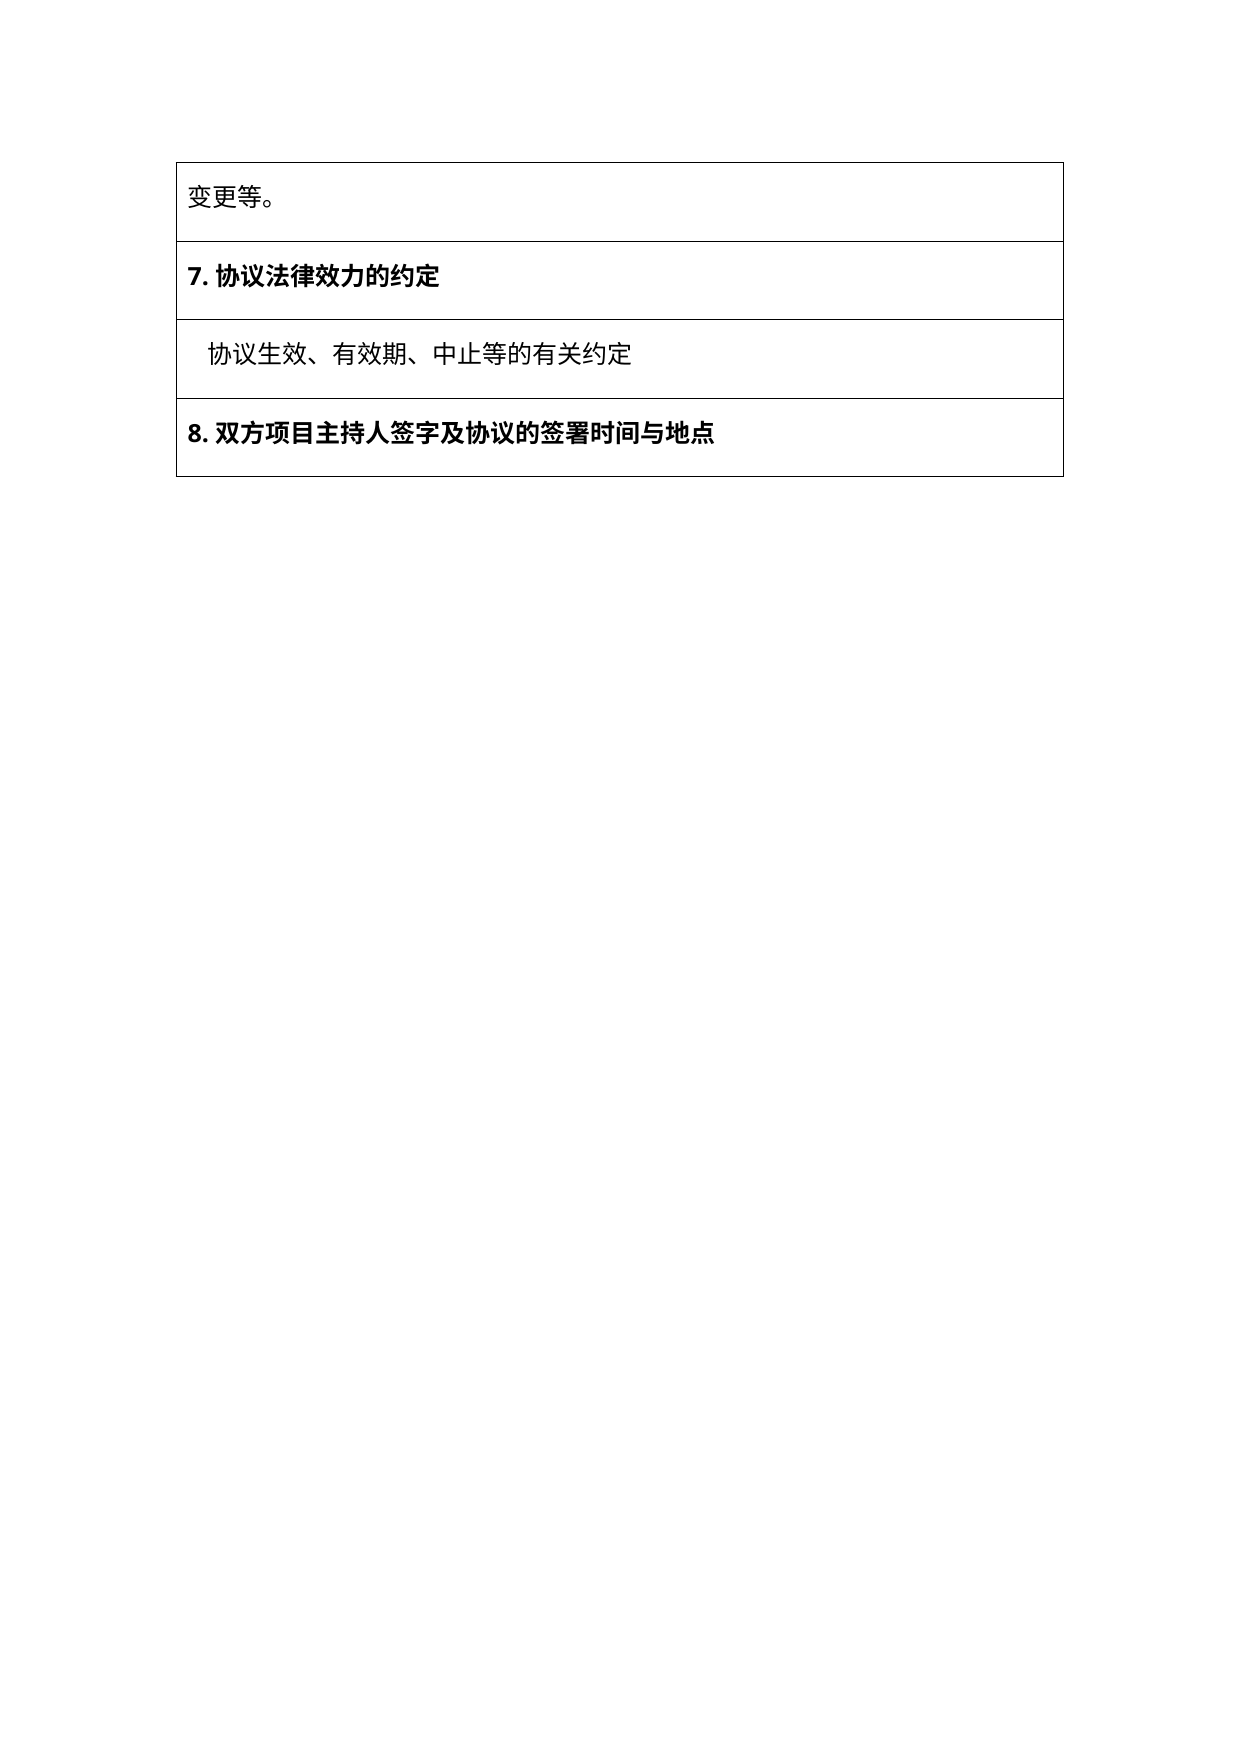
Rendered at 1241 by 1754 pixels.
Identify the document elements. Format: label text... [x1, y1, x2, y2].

table_cell 协议生效、有效期、中止等的有关约定 [177, 320, 1063, 398]
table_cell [177, 163, 1063, 241]
table_cell 7. 协议法律效力的约定 [177, 242, 1063, 319]
table_cell 8. 双方项目主持人签字及协议的签署时间与地点 [177, 399, 1063, 476]
